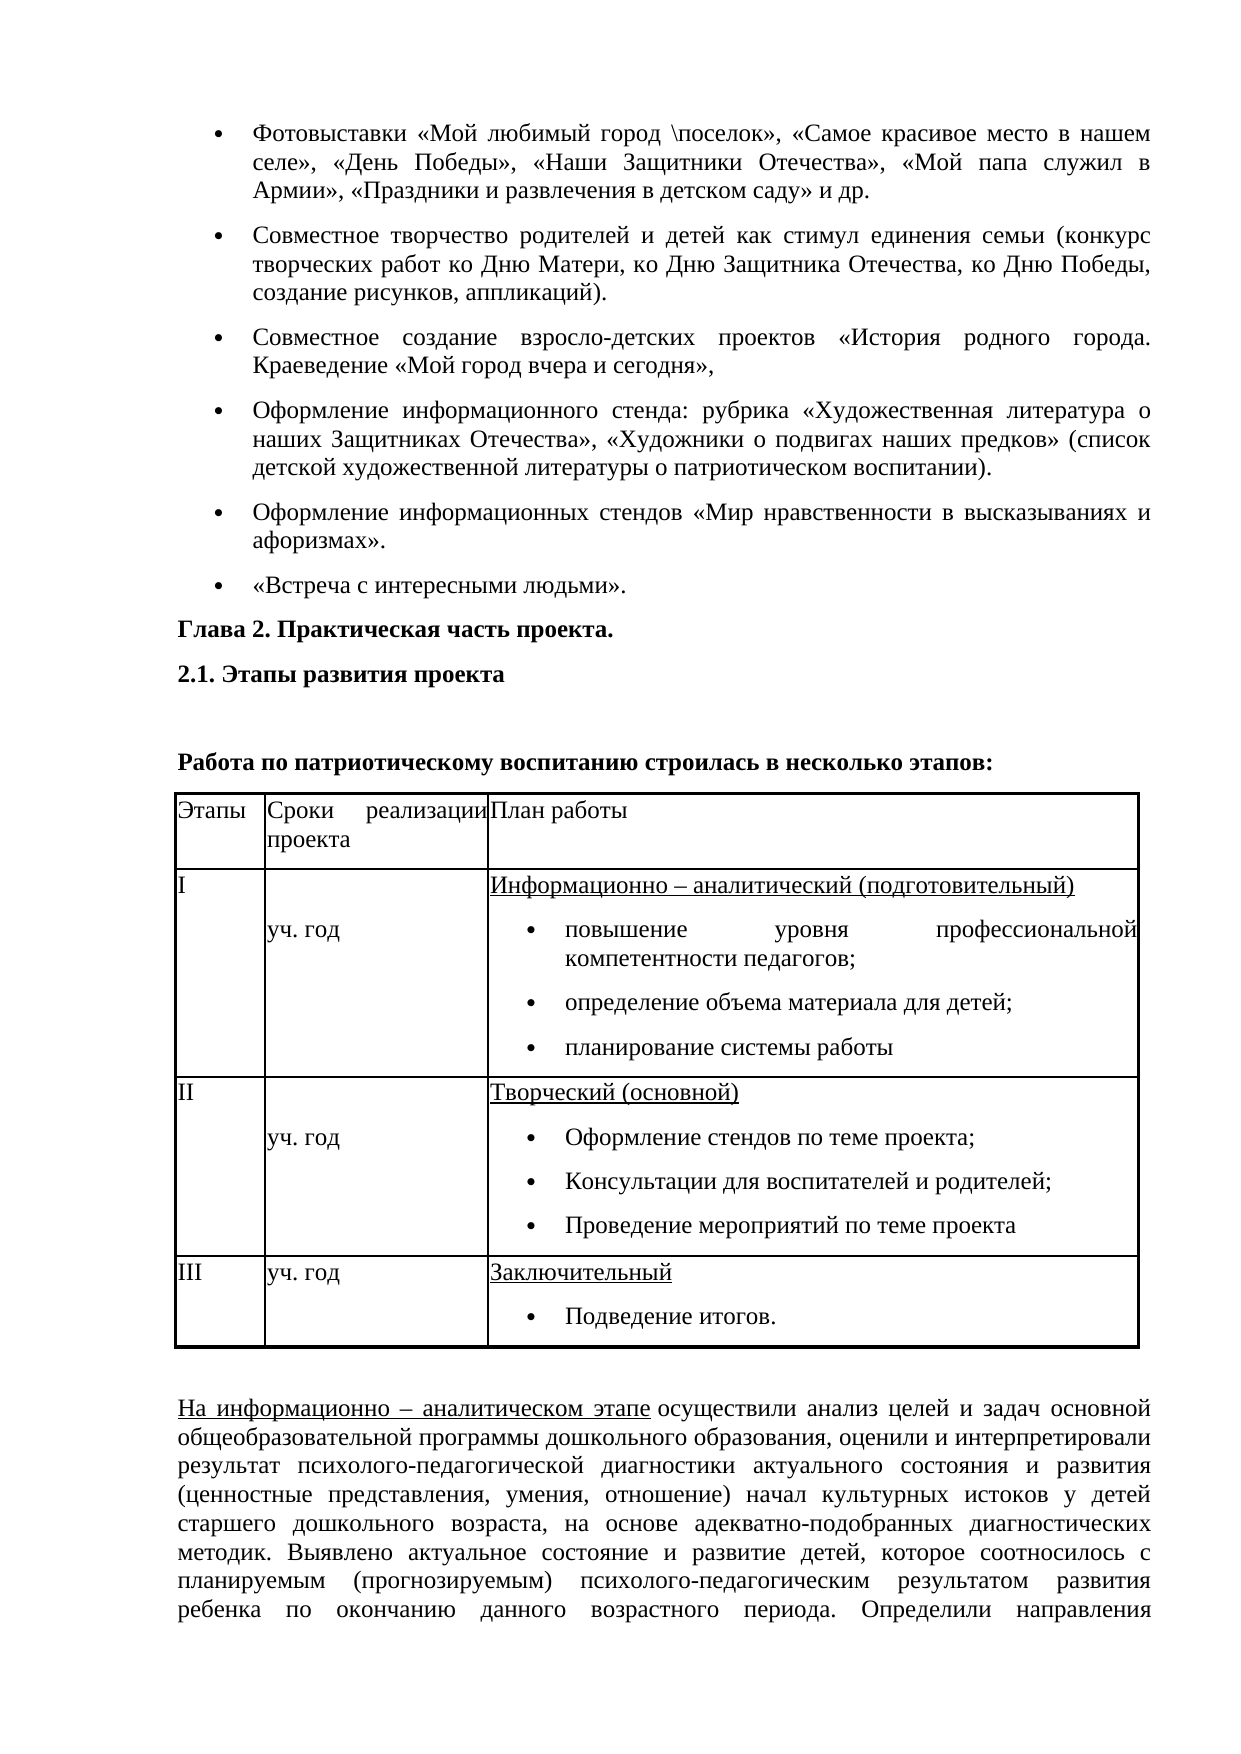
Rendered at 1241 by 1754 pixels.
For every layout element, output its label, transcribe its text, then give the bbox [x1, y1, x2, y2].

list Фотовыставки «Мой любимый город \поселок», «Самое красивое место в нашем селе», «День Победы», «Наши Защитники Отечества», «Мой папа служил в Армии», «Праздники и развлечения в детском саду» и др. [215, 118, 1152, 204]
list Совместное творчество родителей и детей как стимул единения семьи (конкурс творческих работ ко Дню Матери, ко Дню Защитника Отечества, ко Дню Победы, создание рисунков, аппликаций). [215, 220, 1152, 306]
table_cell уч. год [266, 1078, 487, 1255]
table_cell уч. год [266, 870, 487, 1076]
list Совместное создание взросло-детских проектов «История родного города. Краеведение «Мой город вчера и сегодня», [215, 322, 1152, 379]
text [177, 1393, 1152, 1623]
list Оформление информационных стендов «Мир нравственности в высказываниях и афоризмах». [215, 497, 1152, 554]
table_cell II [177, 1078, 264, 1255]
table_header Сроки реализации проекта [266, 795, 487, 868]
text 2.1. Этапы развития проекта [177, 659, 1152, 687]
table_header Этапы [177, 795, 264, 868]
list «Встреча с интересными людьми». [215, 570, 1152, 599]
text Глава 2. Практическая часть проекта. [177, 614, 1152, 643]
table_header План работы [489, 795, 1137, 868]
text Работа по патриотическому воспитанию строилась в несколько этапов: [177, 747, 1152, 776]
table_cell Информационно – аналитический (подготовительный) повышение уровня профессиональной компетентности педагогов; определение объема материала для детей; планирование системы работы [489, 870, 1137, 1076]
table_cell I [177, 870, 264, 1076]
table_cell уч. год [266, 1257, 487, 1345]
table_cell Заключительный Подведение итогов. [489, 1257, 1137, 1345]
table_cell Творческий (основной) Оформление стендов по теме проекта; Консультации для воспитателей и родителей; Проведение мероприятий по теме проекта [489, 1078, 1137, 1255]
table_cell III [177, 1257, 264, 1345]
list Оформление информационного стенда: рубрика «Художественная литература о наших Защитниках Отечества», «Художники о подвигах наших предков» (список детской художественной литературы о патриотическом воспитании). [215, 395, 1152, 481]
